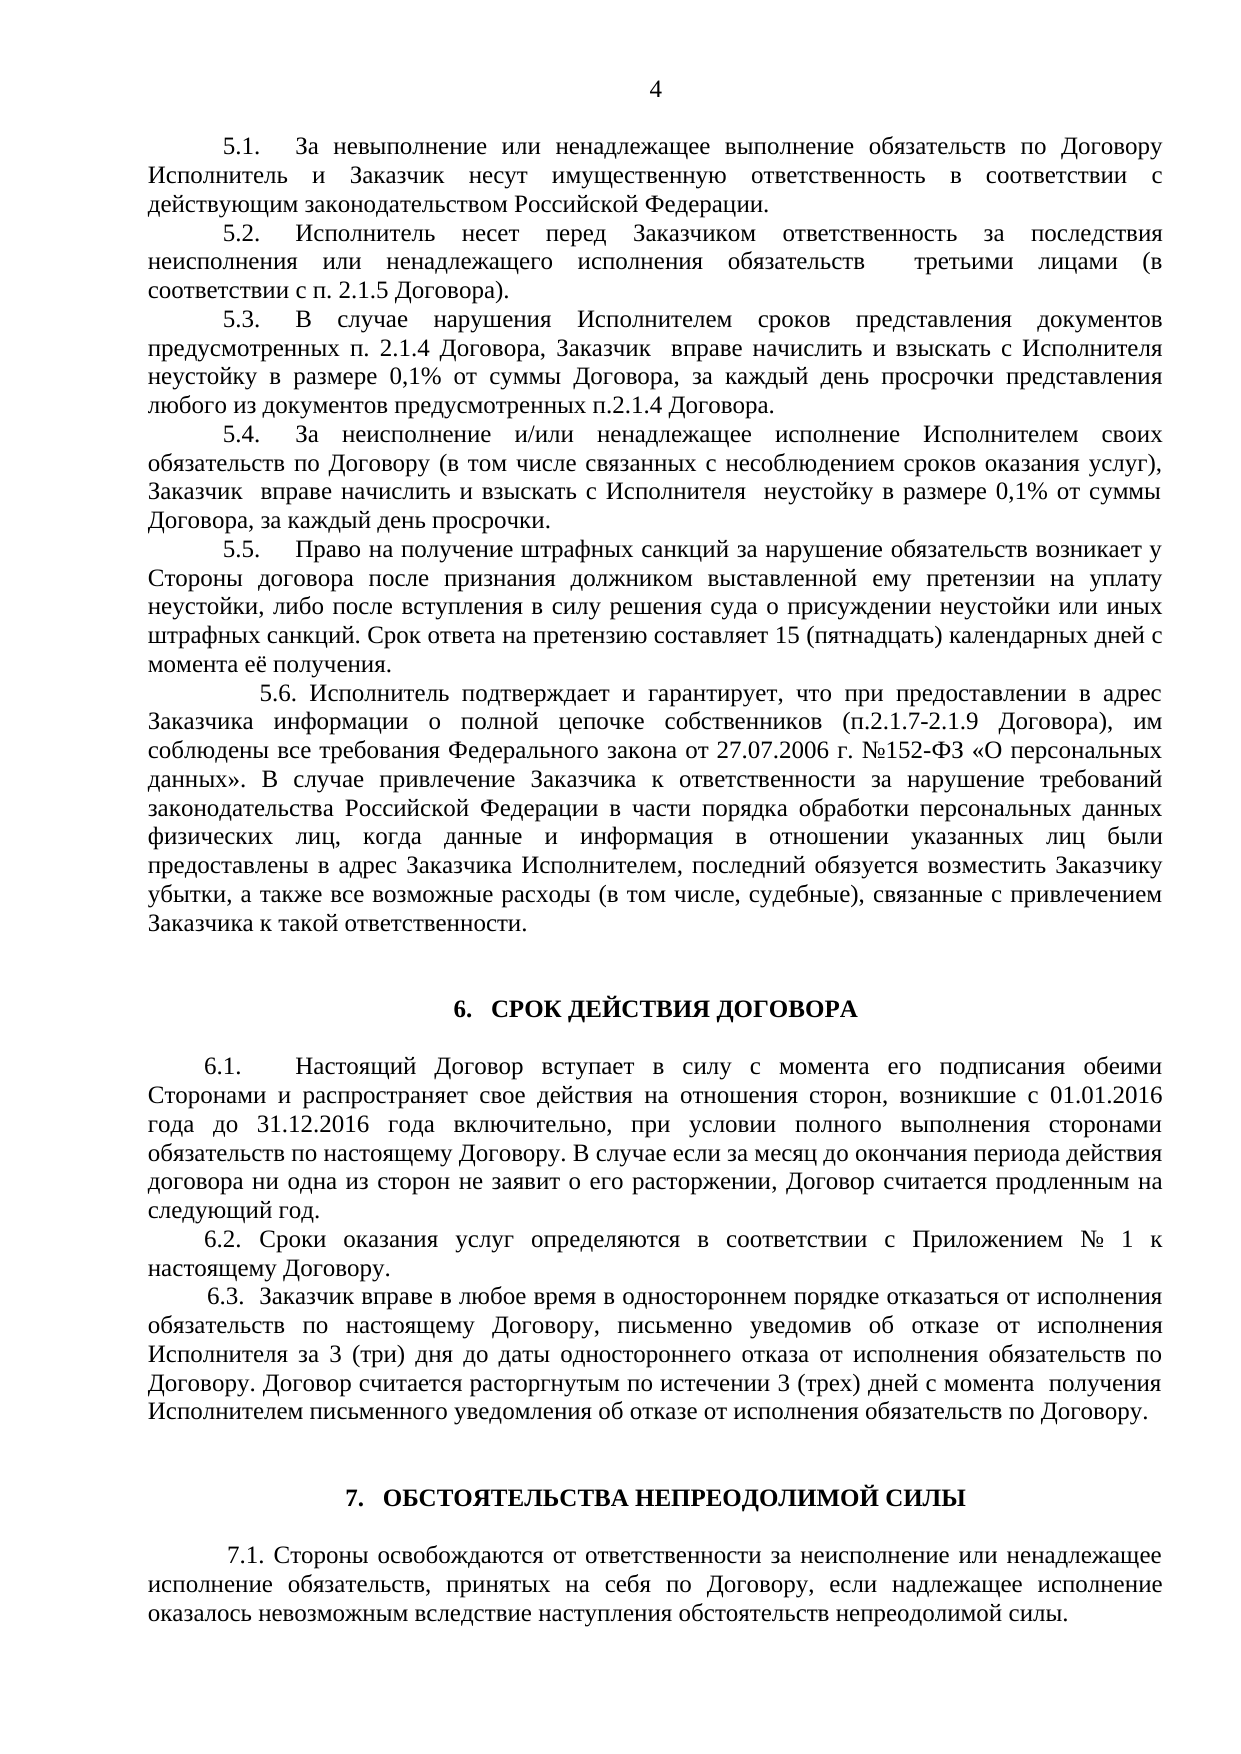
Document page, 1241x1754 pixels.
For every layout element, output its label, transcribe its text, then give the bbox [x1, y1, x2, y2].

list Право на получение штрафных санкций за нарушение обязательств возникает у Стороны договора после признания должником выставленной ему претензии на уплату неустойки, либо после вступления в силу решения суда о присуждении неустойки или иных штрафных санкций. Срок ответа на претензию составляет 15 (пятнадцать) календарных дней с момента её получения. [148, 534, 1163, 678]
list В случае нарушения Исполнителем сроков представления документов предусмотренных п. 2.1.4 Договора, Заказчик вправе начислить и взыскать с Исполнителя неустойку в размере 0,1% от суммы Договора, за каждый день просрочки представления любого из документов предусмотренных п.2.1.4 Договора. [148, 304, 1163, 419]
list СРОК ДЕЙСТВИЯ ДОГОВОРА [148, 994, 1163, 1023]
list ОБСТОЯТЕЛЬСТВА НЕПРЕОДОЛИМОЙ СИЛЫ [148, 1483, 1163, 1511]
list Заказчик вправе в любое время в одностороннем порядке отказаться от исполнения обязательств по настоящему Договору, письменно уведомив об отказе от исполнения Исполнителя за 3 (три) дня до даты одностороннего отказа от исполнения обязательств по Договору. Договор считается расторгнутым по истечении 3 (трех) дней с момента получения Исполнителем письменного уведомления об отказе от исполнения обязательств по Договору. [148, 1281, 1163, 1425]
list Настоящий Договор вступает в силу с момента его подписания обеими Сторонами и распространяет свое действия на отношения сторон, возникшие с 01.01.2016 года до 31.12.2016 года включительно, при условии полного выполнения сторонами обязательств по настоящему Договору. В случае если за месяц до окончания периода действия договора ни одна из сторон не заявит о его расторжении, Договор считается продленным на следующий год. [148, 1051, 1163, 1224]
list Исполнитель несет перед Заказчиком ответственность за последствия неисполнения или ненадлежащего исполнения обязательств третьими лицами (в соответствии с п. 2.1.5 Договора). [148, 218, 1163, 304]
list За невыполнение или ненадлежащее выполнение обязательств по Договору Исполнитель и Заказчик несут имущественную ответственность в соответствии с действующим законодательством Российской Федерации. [148, 131, 1163, 218]
list За неисполнение и/или ненадлежащее исполнение Исполнителем своих обязательств по Договору (в том числе связанных с несоблюдением сроков оказания услуг), Заказчик вправе начислить и взыскать с Исполнителя неустойку в размере 0,1% от суммы Договора, за каждый день просрочки. [148, 419, 1163, 534]
text 5.6. Исполнитель подтверждает и гарантирует, что при предоставлении в адрес Заказчика информации о полной цепочке собственников (п.2.1.7-2.1.9 Договора), им соблюдены все требования Федерального закона от 27.07.2006 г. №152-ФЗ «О персональных данных». В случае привлечение Заказчика к ответственности за нарушение требований законодательства Российской Федерации в части порядка обработки персональных данных физических лиц, когда данные и информация в отношении указанных лиц были предоставлены в адрес Заказчика Исполнителем, последний обязуется возместить Заказчику убытки, а также все возможные расходы (в том числе, судебные), связанные с привлечением Заказчика к такой ответственности. [148, 678, 1163, 936]
list Сроки оказания услуг определяются в соответствии с Приложением № 1 к настоящему Договору. [148, 1224, 1163, 1281]
text 7.1. Стороны освобождаются от ответственности за неисполнение или ненадлежащее исполнение обязательств, принятых на себя по Договору, если надлежащее исполнение оказалось невозможным вследствие наступления обстоятельств непреодолимой силы. [148, 1540, 1163, 1626]
